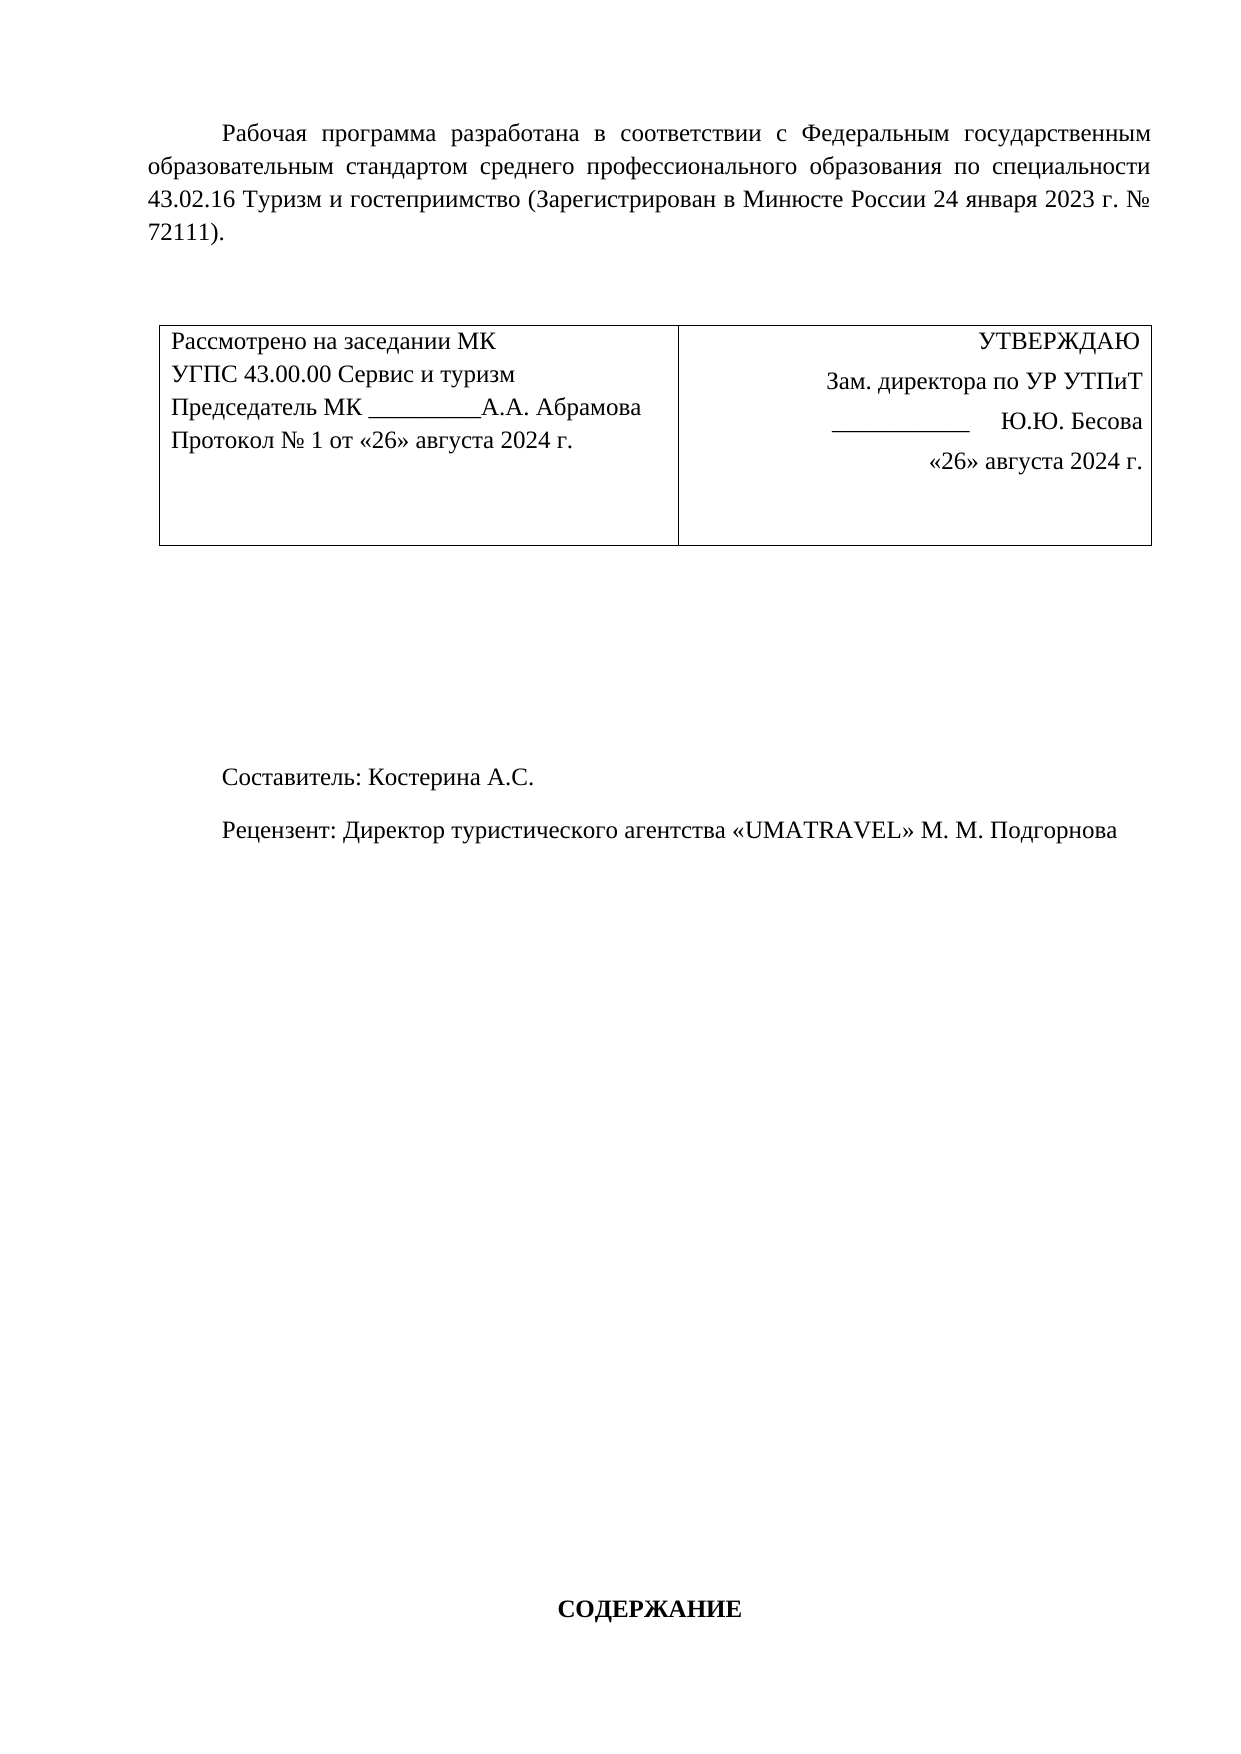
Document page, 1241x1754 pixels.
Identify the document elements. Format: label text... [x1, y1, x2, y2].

text Составитель: Костерина А.С. [148, 762, 1152, 790]
text СОДЕРЖАНИЕ [148, 1594, 1152, 1623]
text Рецензент: Директор туристического агентства «UMATRAVEL» М. М. Подгорнова [148, 815, 1152, 844]
table_header Рассмотрено на заседании МК УГПС 43.00.00 Сервис и туризм Председатель МК _________А.А. Абрамова Протокол № 1 от «26» августа 2024 г. [160, 326, 678, 545]
text Рабочая программа разработана в соответствии с Федеральным государственным образовательным стандартом среднего профессионального образования по специальности 43.02.16 Туризм и гостеприимство (Зарегистрирован в Минюсте России 24 января 2023 г. № 72111). [148, 118, 1152, 246]
table_header УТВЕРЖДАЮ Зам. директора по УР УТПиТ ___________ Ю.Ю. Бесова «26» августа 2024 г. [679, 326, 1151, 545]
